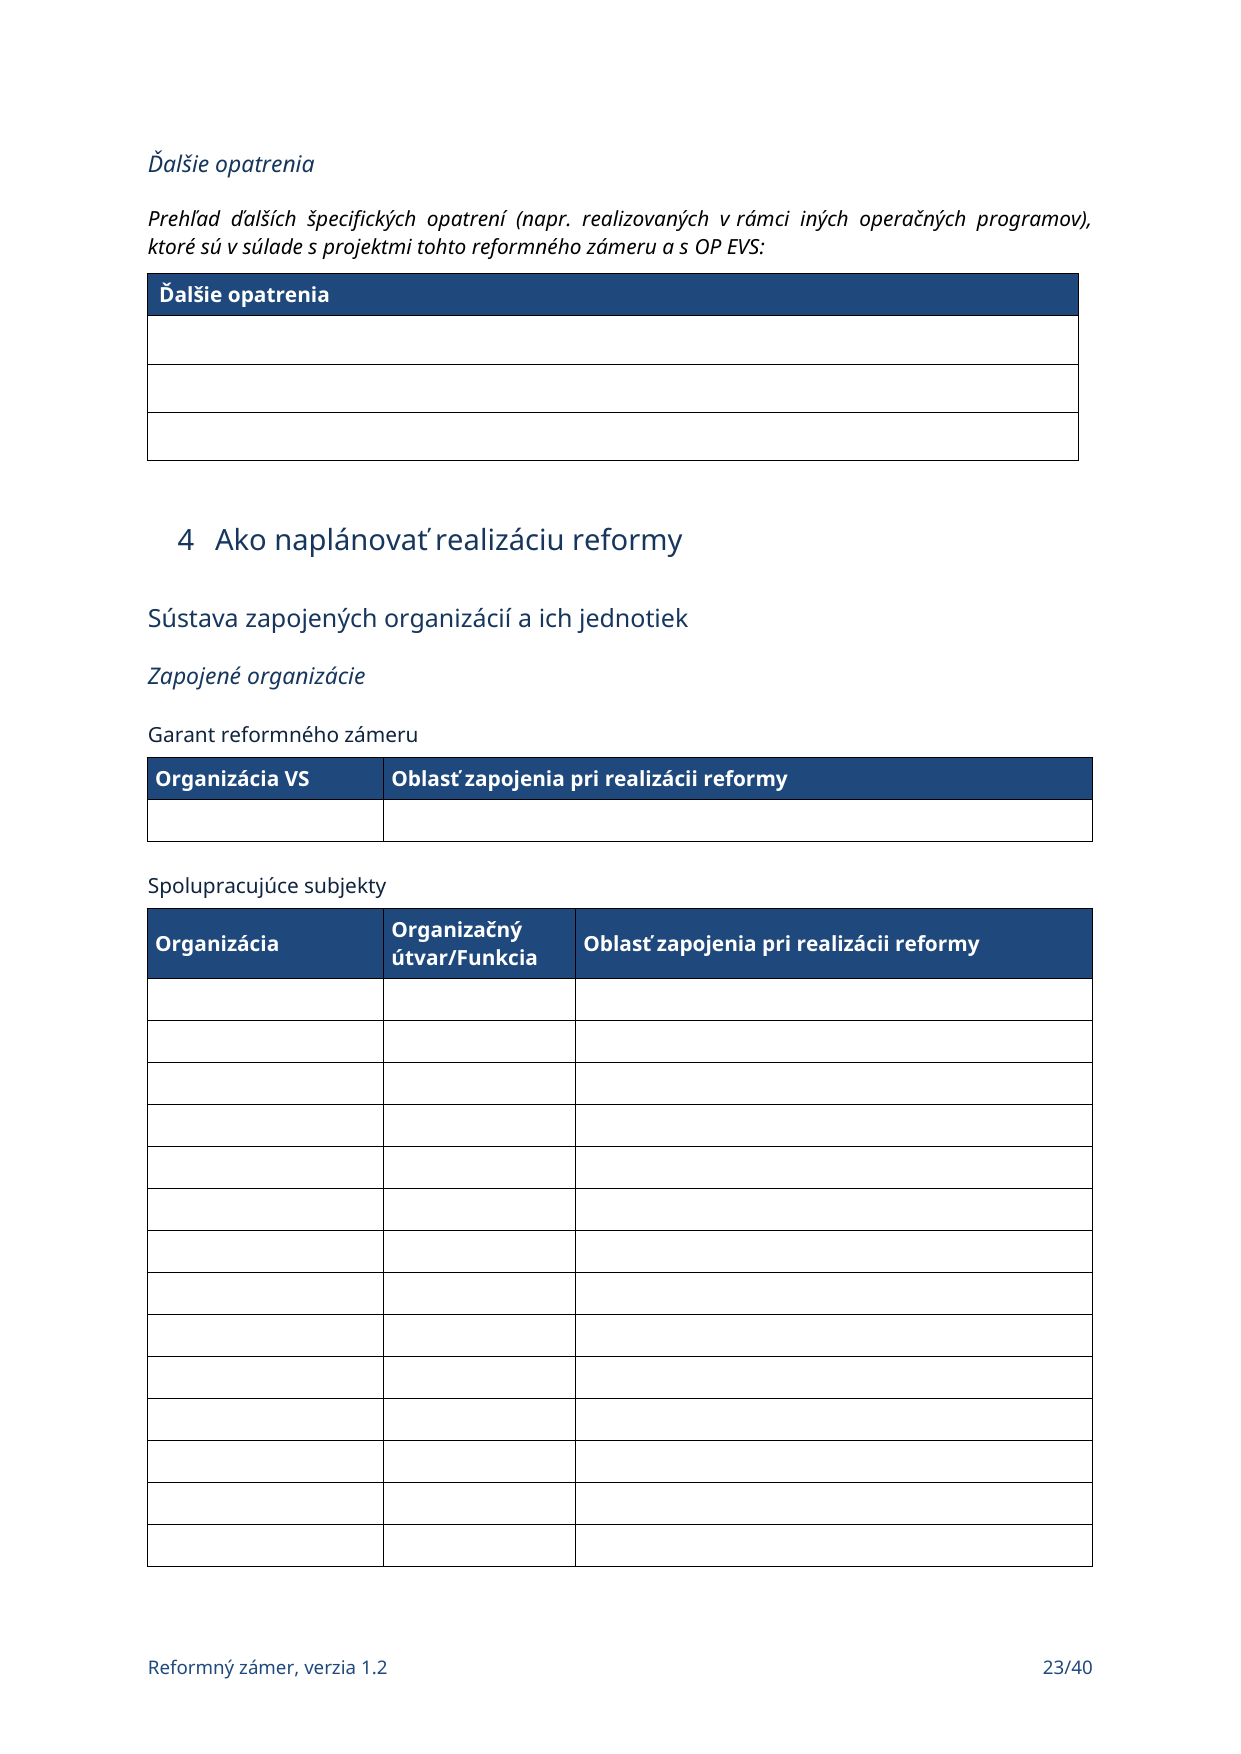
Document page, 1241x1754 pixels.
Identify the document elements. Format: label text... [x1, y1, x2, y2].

table_cell [576, 1231, 1092, 1272]
table_cell [384, 1483, 575, 1524]
table_cell [148, 1525, 383, 1566]
table_cell [384, 1525, 575, 1566]
table_cell [576, 1021, 1092, 1062]
subtitle Ako naplánovať realizáciu reformy [177, 519, 1093, 559]
table_cell [384, 979, 575, 1020]
subtitle Zapojené organizácie [148, 660, 1093, 691]
text Spolupracujúce subjekty [148, 871, 1093, 899]
subtitle Ďalšie opatrenia [148, 148, 1093, 179]
table_cell [384, 1315, 575, 1356]
table_header Ďalšie opatrenia [148, 274, 1078, 315]
table_cell [148, 800, 383, 841]
table_header Oblasť zapojenia pri realizácii reformy [576, 909, 1092, 978]
text Prehľad ďalších špecifických opatrení (napr. realizovaných v rámci iných operačných programov), ktoré sú v súlade s projektmi tohto reformného zámeru a s OP EVS: [148, 204, 1093, 261]
table_cell [384, 1357, 575, 1398]
table_cell [384, 800, 1092, 841]
table_cell [576, 1273, 1092, 1314]
table_cell [576, 1399, 1092, 1440]
subtitle Sústava zapojených organizácií a ich jednotiek [148, 601, 1093, 635]
table_cell [148, 365, 1078, 412]
table_cell [148, 1063, 383, 1104]
table_cell [148, 1105, 383, 1146]
table_header Organizácia VS [148, 758, 383, 799]
table_cell [148, 1147, 383, 1188]
table_cell [576, 979, 1092, 1020]
table_cell [576, 1189, 1092, 1230]
table_cell [384, 1189, 575, 1230]
table_cell [384, 1063, 575, 1104]
table_cell [148, 316, 1078, 363]
table_cell [576, 1483, 1092, 1524]
table_cell [576, 1105, 1092, 1146]
table_header Organizačný útvar/Funkcia [384, 909, 575, 978]
table_cell [576, 1357, 1092, 1398]
table_cell [384, 1147, 575, 1188]
table_cell [576, 1525, 1092, 1566]
table_cell [148, 1021, 383, 1062]
table_cell [384, 1273, 575, 1314]
table_cell [148, 1273, 383, 1314]
table_cell [148, 1357, 383, 1398]
text Garant reformného zámeru [148, 720, 1093, 748]
table_cell [576, 1147, 1092, 1188]
table_cell [148, 1399, 383, 1440]
table_cell [148, 1441, 383, 1482]
table_cell [384, 1441, 575, 1482]
table_header Oblasť zapojenia pri realizácii reformy [384, 758, 1092, 799]
table_cell [384, 1399, 575, 1440]
table_cell [576, 1441, 1092, 1482]
table_header Organizácia [148, 909, 383, 978]
table_cell [148, 979, 383, 1020]
table_cell [148, 1483, 383, 1524]
table_cell [384, 1021, 575, 1062]
table_cell [148, 1189, 383, 1230]
table_cell [384, 1231, 575, 1272]
table_cell [148, 1315, 383, 1356]
table_cell [384, 1105, 575, 1146]
table_cell [576, 1063, 1092, 1104]
table_cell [576, 1315, 1092, 1356]
table_cell [148, 1231, 383, 1272]
table_cell [148, 413, 1078, 460]
